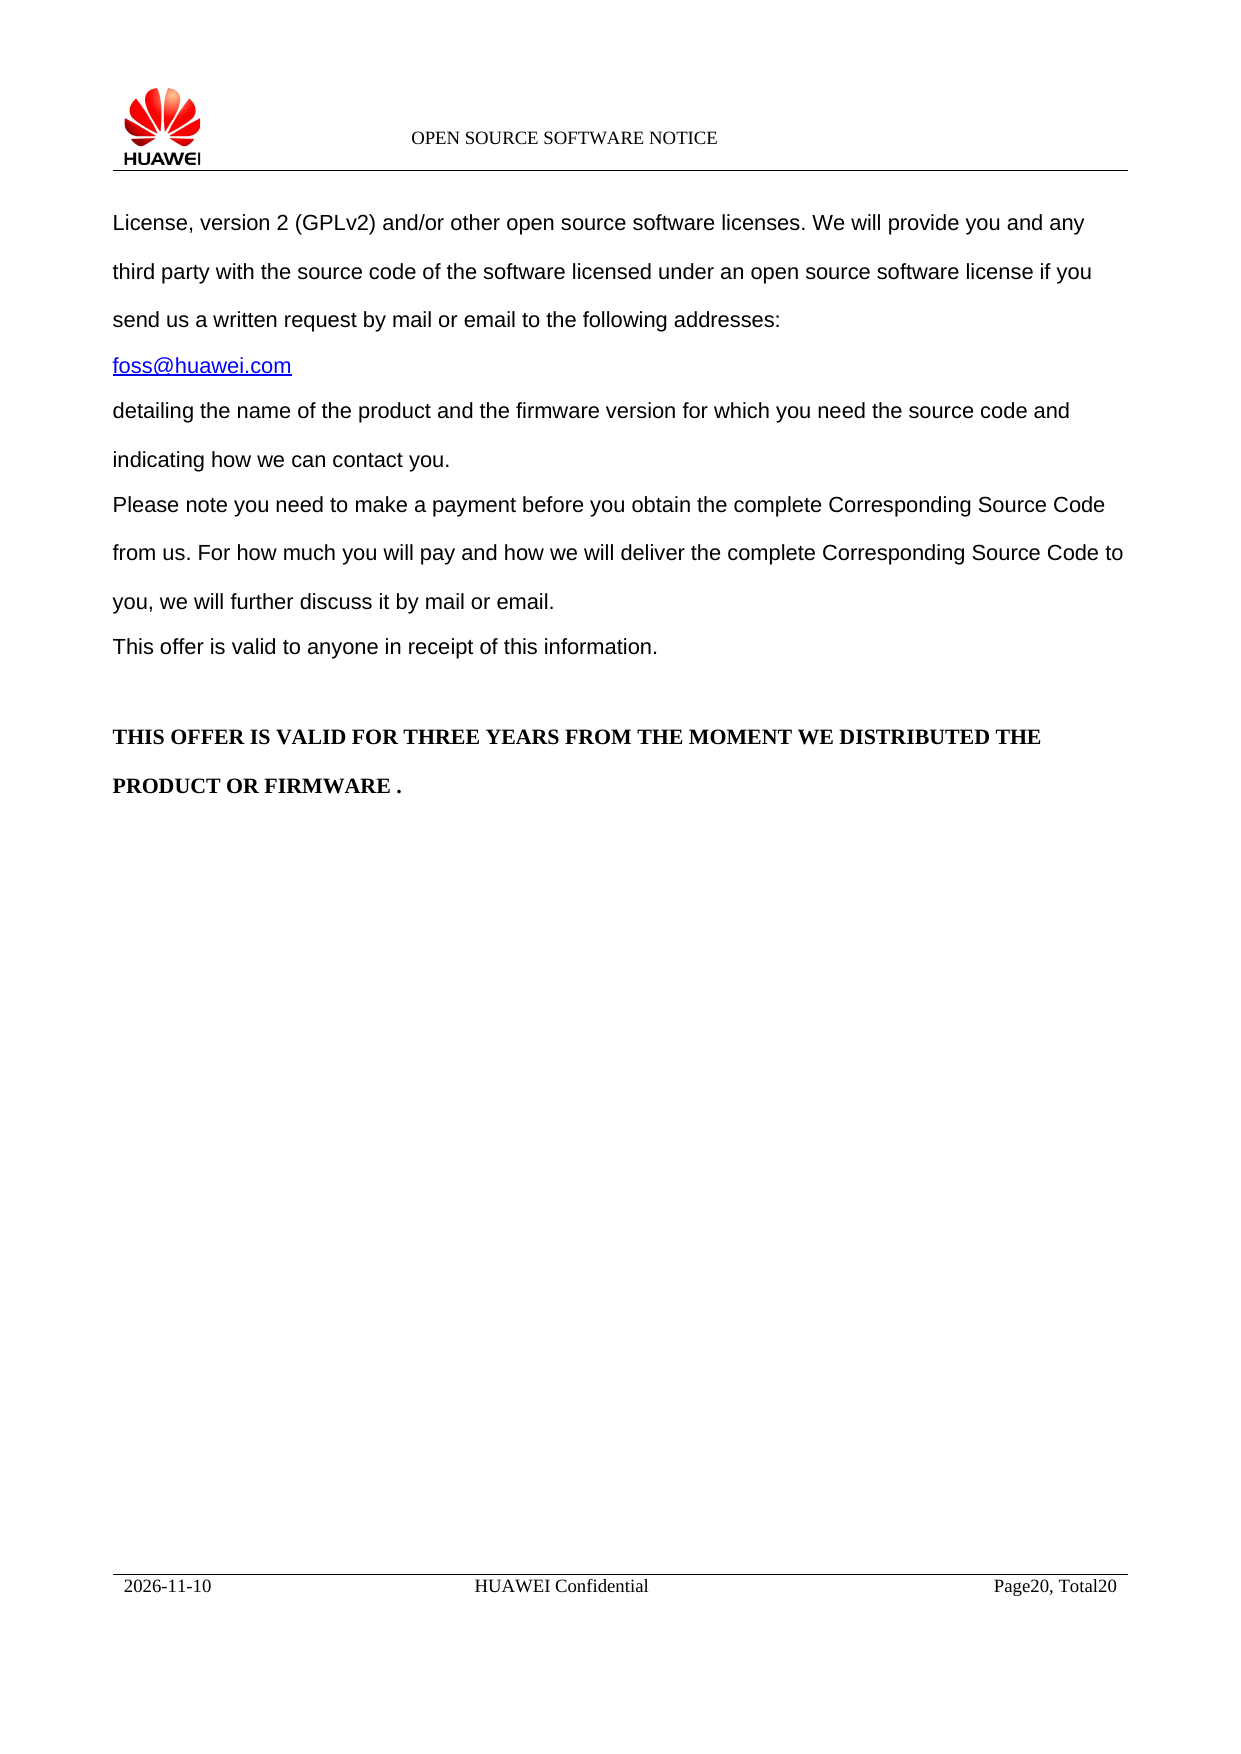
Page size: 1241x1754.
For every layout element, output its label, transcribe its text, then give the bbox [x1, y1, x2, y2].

text detailing the name of the product and the firmware version for which you need the source code and indicating how we can contact you. [112, 394, 1128, 475]
text foss@huawei.com [112, 349, 1128, 381]
text Please note you need to make a payment before you obtain the complete Corresponding Source Code from us. For how much you will pay and how we will deliver the complete Corresponding Source Code to you, we will further discuss it by mail or email. [112, 488, 1128, 618]
picture [124, 88, 201, 165]
text This offer is valid to anyone in receipt of this information. [112, 631, 1128, 663]
text This offer is valid for three years from the moment we distributed the product or firmware . [112, 721, 1128, 802]
